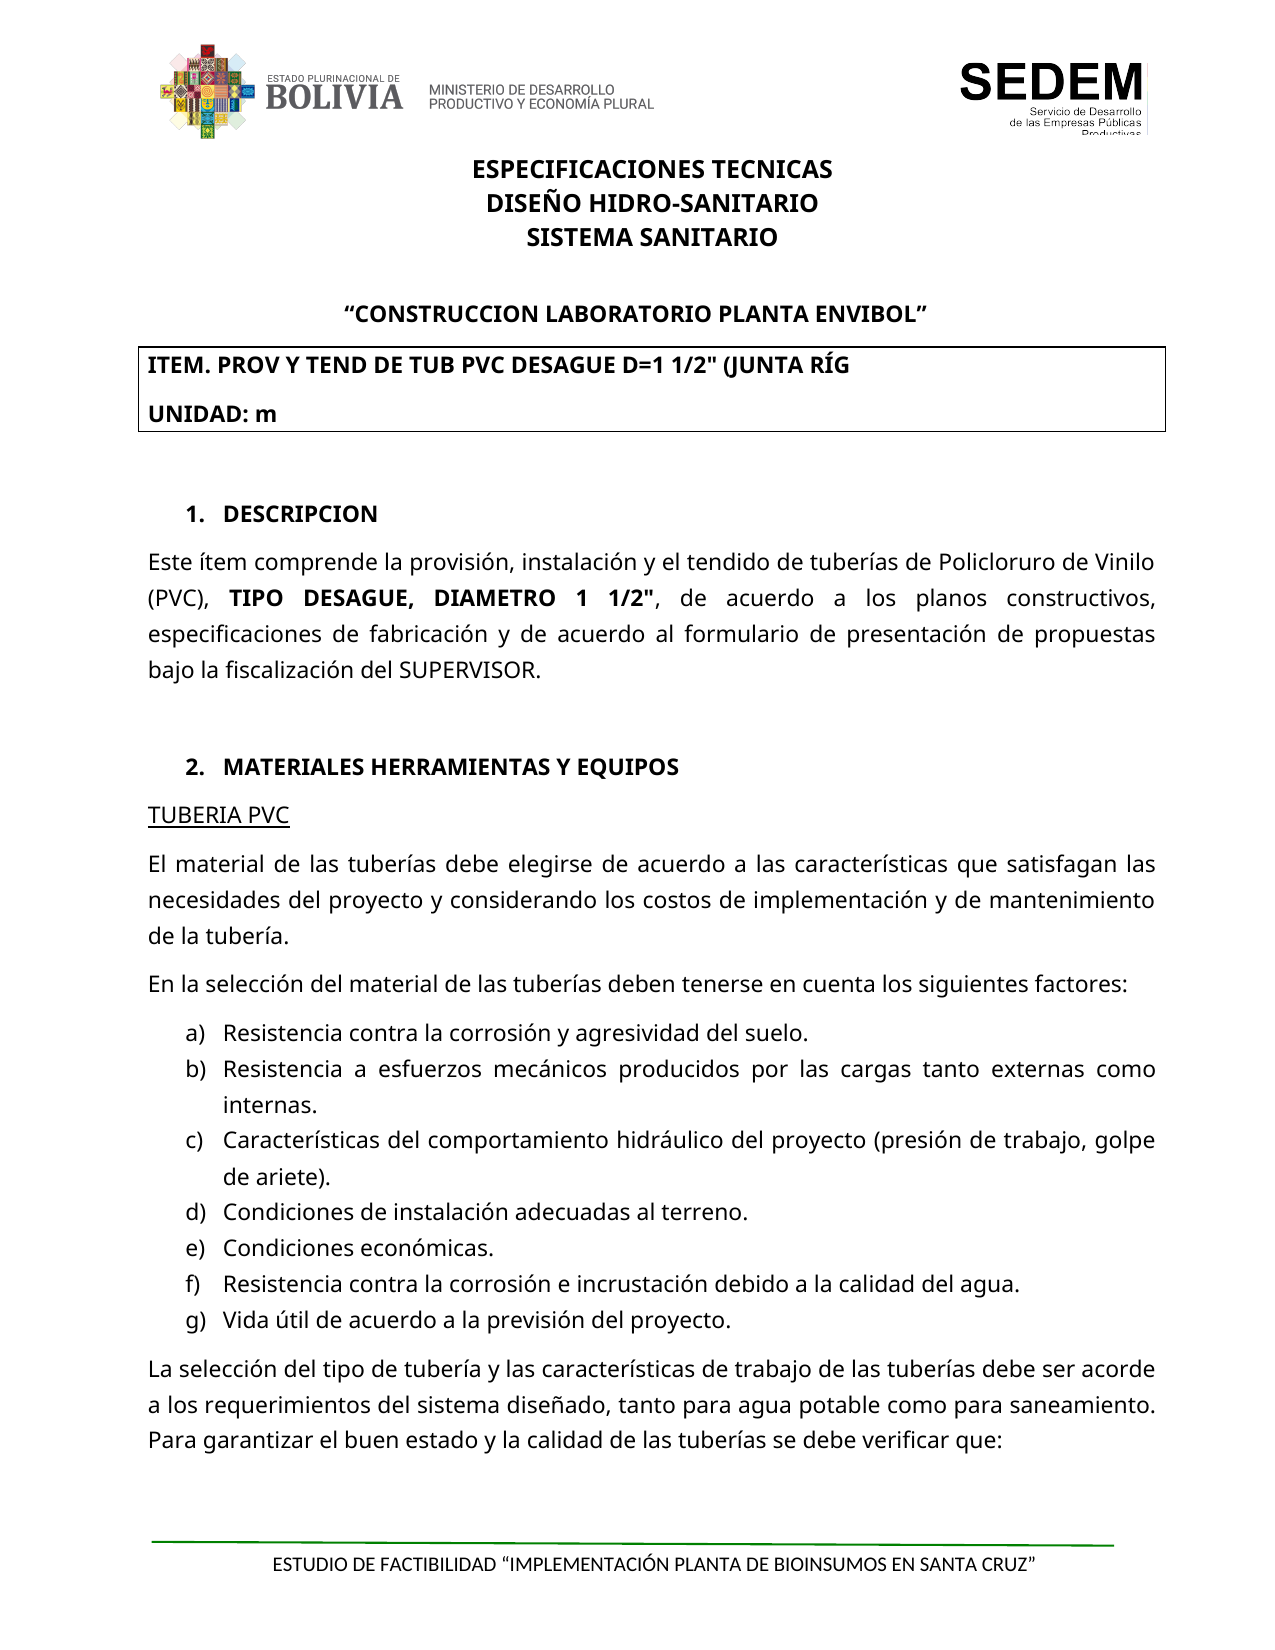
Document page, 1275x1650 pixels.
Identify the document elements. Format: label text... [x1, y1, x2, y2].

picture [147, 31, 654, 152]
list DESCRIPCION [185, 498, 1157, 529]
list Vida útil de acuerdo a la previsión del proyecto. [185, 1304, 1157, 1335]
list Resistencia contra la corrosión e incrustación debido a la calidad del agua. [185, 1268, 1157, 1299]
text DISEÑO HIDRO-SANITARIO [148, 186, 1157, 220]
list Condiciones económicas. [185, 1232, 1157, 1263]
list MATERIALES HERRAMIENTAS Y EQUIPOS [185, 751, 1157, 782]
text TUBERIA PVC [148, 799, 1157, 831]
list Condiciones de instalación adecuadas al terreno. [185, 1196, 1157, 1228]
list Resistencia a esfuerzos mecánicos producidos por las cargas tanto externas como internas. [185, 1053, 1157, 1120]
picture [960, 62, 1148, 135]
text UNIDAD: m [139, 395, 1165, 431]
list Resistencia contra la corrosión y agresividad del suelo. [185, 1017, 1157, 1048]
text Este ítem comprende la provisión, instalación y el tendido de tuberías de Policloruro de Vinilo (PVC), TIPO DESAGUE, DIAMETRO 1 1/2", de acuerdo a los planos constructivos, especificaciones de fabricación y de acuerdo al formulario de presentación de propuestas bajo la fiscalización del SUPERVISOR. [148, 546, 1157, 685]
text “CONSTRUCCION LABORATORIO PLANTA ENVIBOL” [89, 298, 1182, 329]
text La selección del tipo de tubería y las características de trabajo de las tuberías debe ser acorde a los requerimientos del sistema diseñado, tanto para agua potable como para saneamiento. Para garantizar el buen estado y la calidad de las tuberías se debe verificar que: [148, 1353, 1157, 1456]
text El material de las tuberías debe elegirse de acuerdo a las características que satisfagan las necesidades del proyecto y considerando los costos de implementación y de mantenimiento de la tubería. [148, 848, 1157, 951]
text En la selección del material de las tuberías deben tenerse en cuenta los siguientes factores: [148, 968, 1157, 999]
list Características del comportamiento hidráulico del proyecto (presión de trabajo, golpe de ariete). [185, 1124, 1157, 1192]
text SISTEMA SANITARIO [148, 220, 1157, 254]
text ITEM. PROV Y TEND DE TUB PVC DESAGUE D=1 1/2" (JUNTA RÍG [139, 348, 1165, 381]
text ESPECIFICACIONES TECNICAS [148, 118, 1157, 186]
